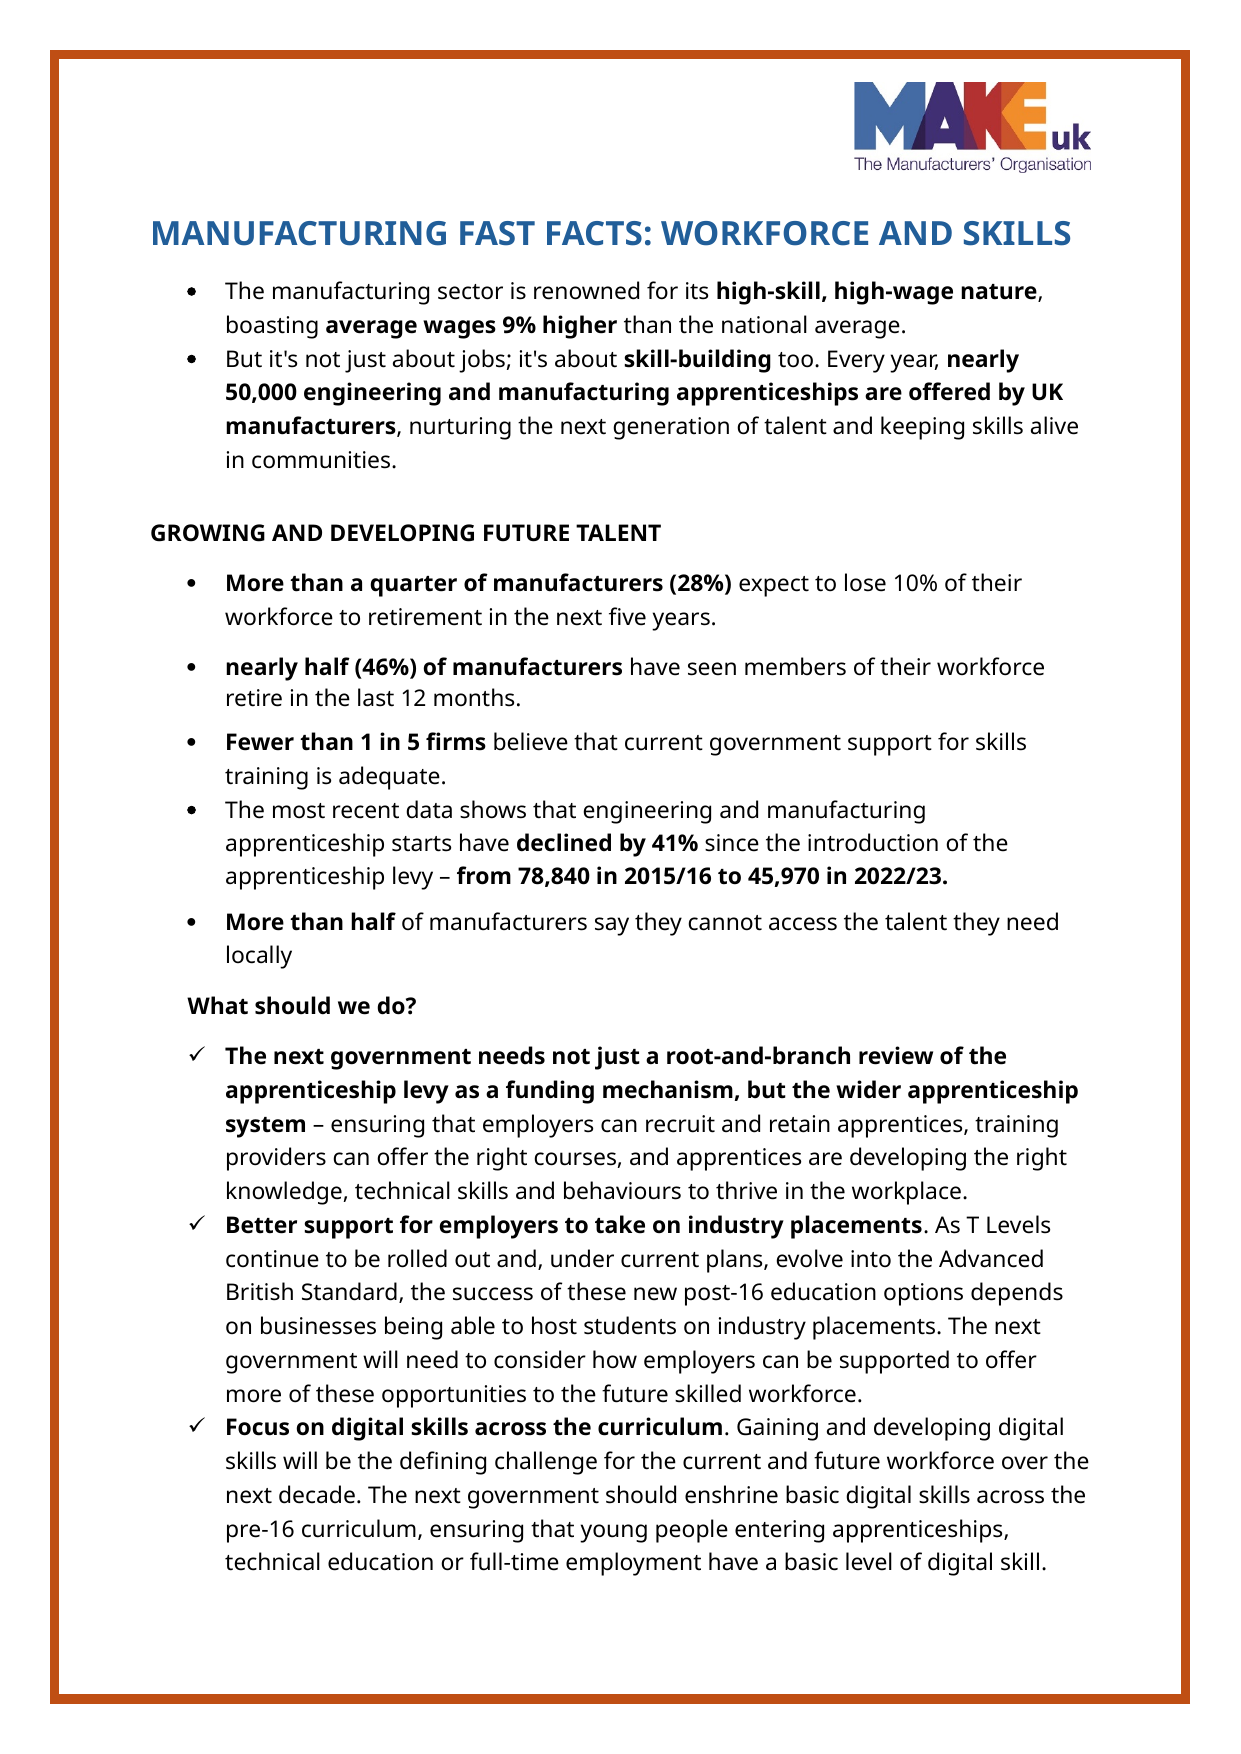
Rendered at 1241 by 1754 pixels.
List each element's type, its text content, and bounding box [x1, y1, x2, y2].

list nearly half (46%) of manufacturers have seen members of their workforce retire in the last 12 months. [187, 651, 1090, 713]
list Fewer than 1 in 5 firms believe that current government support for skills training is adequate. [187, 726, 1090, 791]
list More than half of manufacturers say they cannot access the talent they need locally [187, 905, 1090, 970]
list The most recent data shows that engineering and manufacturing apprenticeship starts have declined by 41% since the introduction of the apprenticeship levy – from 78,840 in 2015/16 to 45,970 in 2022/23. [187, 793, 1090, 891]
list Focus on digital skills across the curriculum. Gaining and developing digital skills will be the defining challenge for the current and future workforce over the next decade. The next government should enshrine basic digital skills across the pre-16 curriculum, ensuring that young people entering apprenticeships, technical education or full-time employment have a basic level of digital skill. [187, 1411, 1090, 1577]
list The manufacturing sector is renowned for its high-skill, high-wage nature, boasting average wages 9% higher than the national average. [187, 275, 1090, 340]
text MANUFACTURING FAST FACTS: WORKFORCE AND SKILLS [150, 209, 1090, 255]
text What should we do? [187, 989, 1090, 1021]
picture [854, 82, 1091, 173]
list Better support for employers to take on industry placements. As T Levels continue to be rolled out and, under current plans, evolve into the Advanced British Standard, the success of these new post-16 education options depends on businesses being able to host students on industry placements. The next government will need to consider how employers can be supported to offer more of these opportunities to the future skilled workforce. [187, 1209, 1090, 1409]
text GROWING AND DEVELOPING FUTURE TALENT [150, 516, 1090, 548]
list But it's not just about jobs; it's about skill-building too. Every year, nearly 50,000 engineering and manufacturing apprenticeships are offered by UK manufacturers, nurturing the next generation of talent and keeping skills alive in communities. [187, 343, 1090, 475]
list The next government needs not just a root-and-branch review of the apprenticeship levy as a funding mechanism, but the wider apprenticeship system – ensuring that employers can recruit and retain apprentices, training providers can offer the right courses, and apprentices are developing the right knowledge, technical skills and behaviours to thrive in the workplace. [187, 1040, 1090, 1206]
list More than a quarter of manufacturers (28%) expect to lose 10% of their workforce to retirement in the next five years. [187, 567, 1090, 632]
